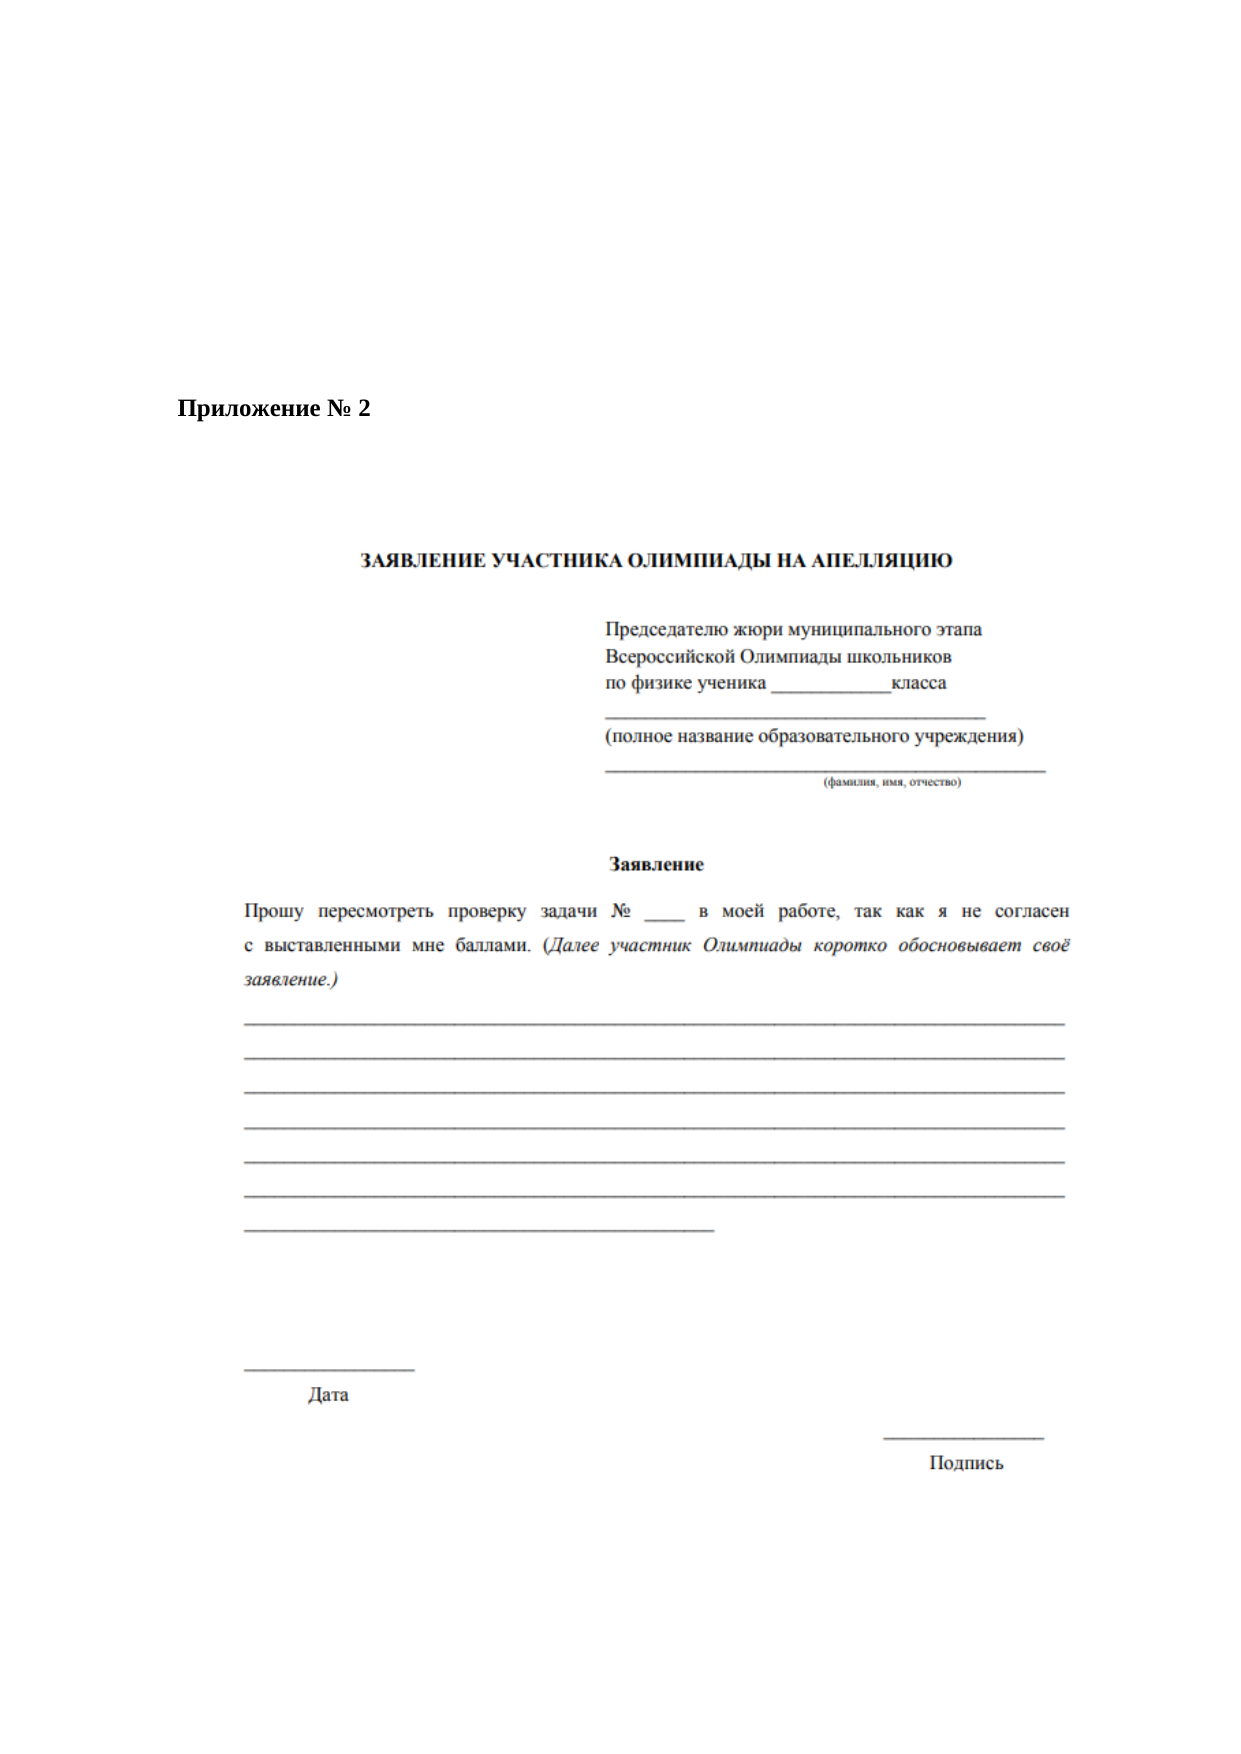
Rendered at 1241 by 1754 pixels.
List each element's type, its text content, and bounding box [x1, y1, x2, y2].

text Приложение № 2 [177, 397, 1152, 421]
picture [177, 436, 1151, 1591]
